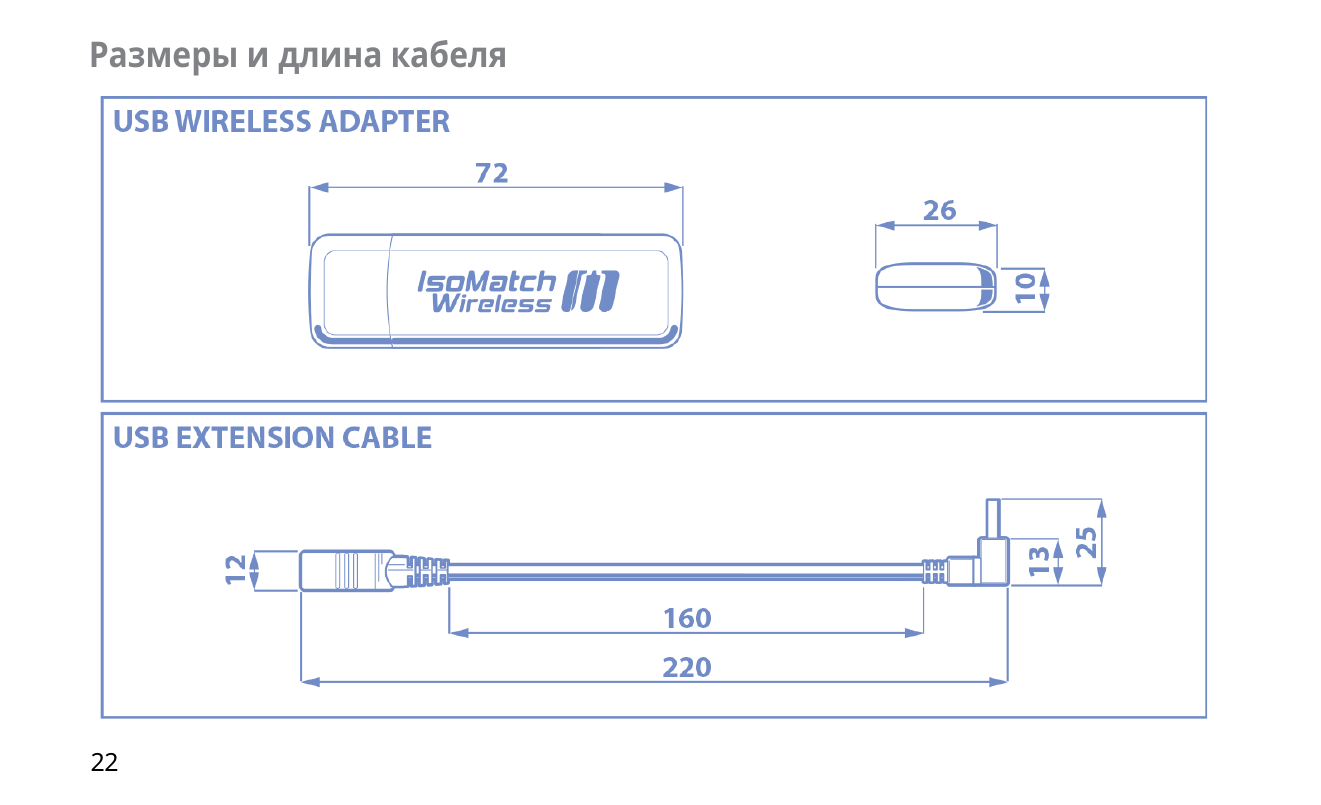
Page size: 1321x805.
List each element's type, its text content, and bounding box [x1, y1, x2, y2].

picture [100, 96, 1208, 719]
subtitle Размеры и длина кабеля [88, 29, 1258, 78]
